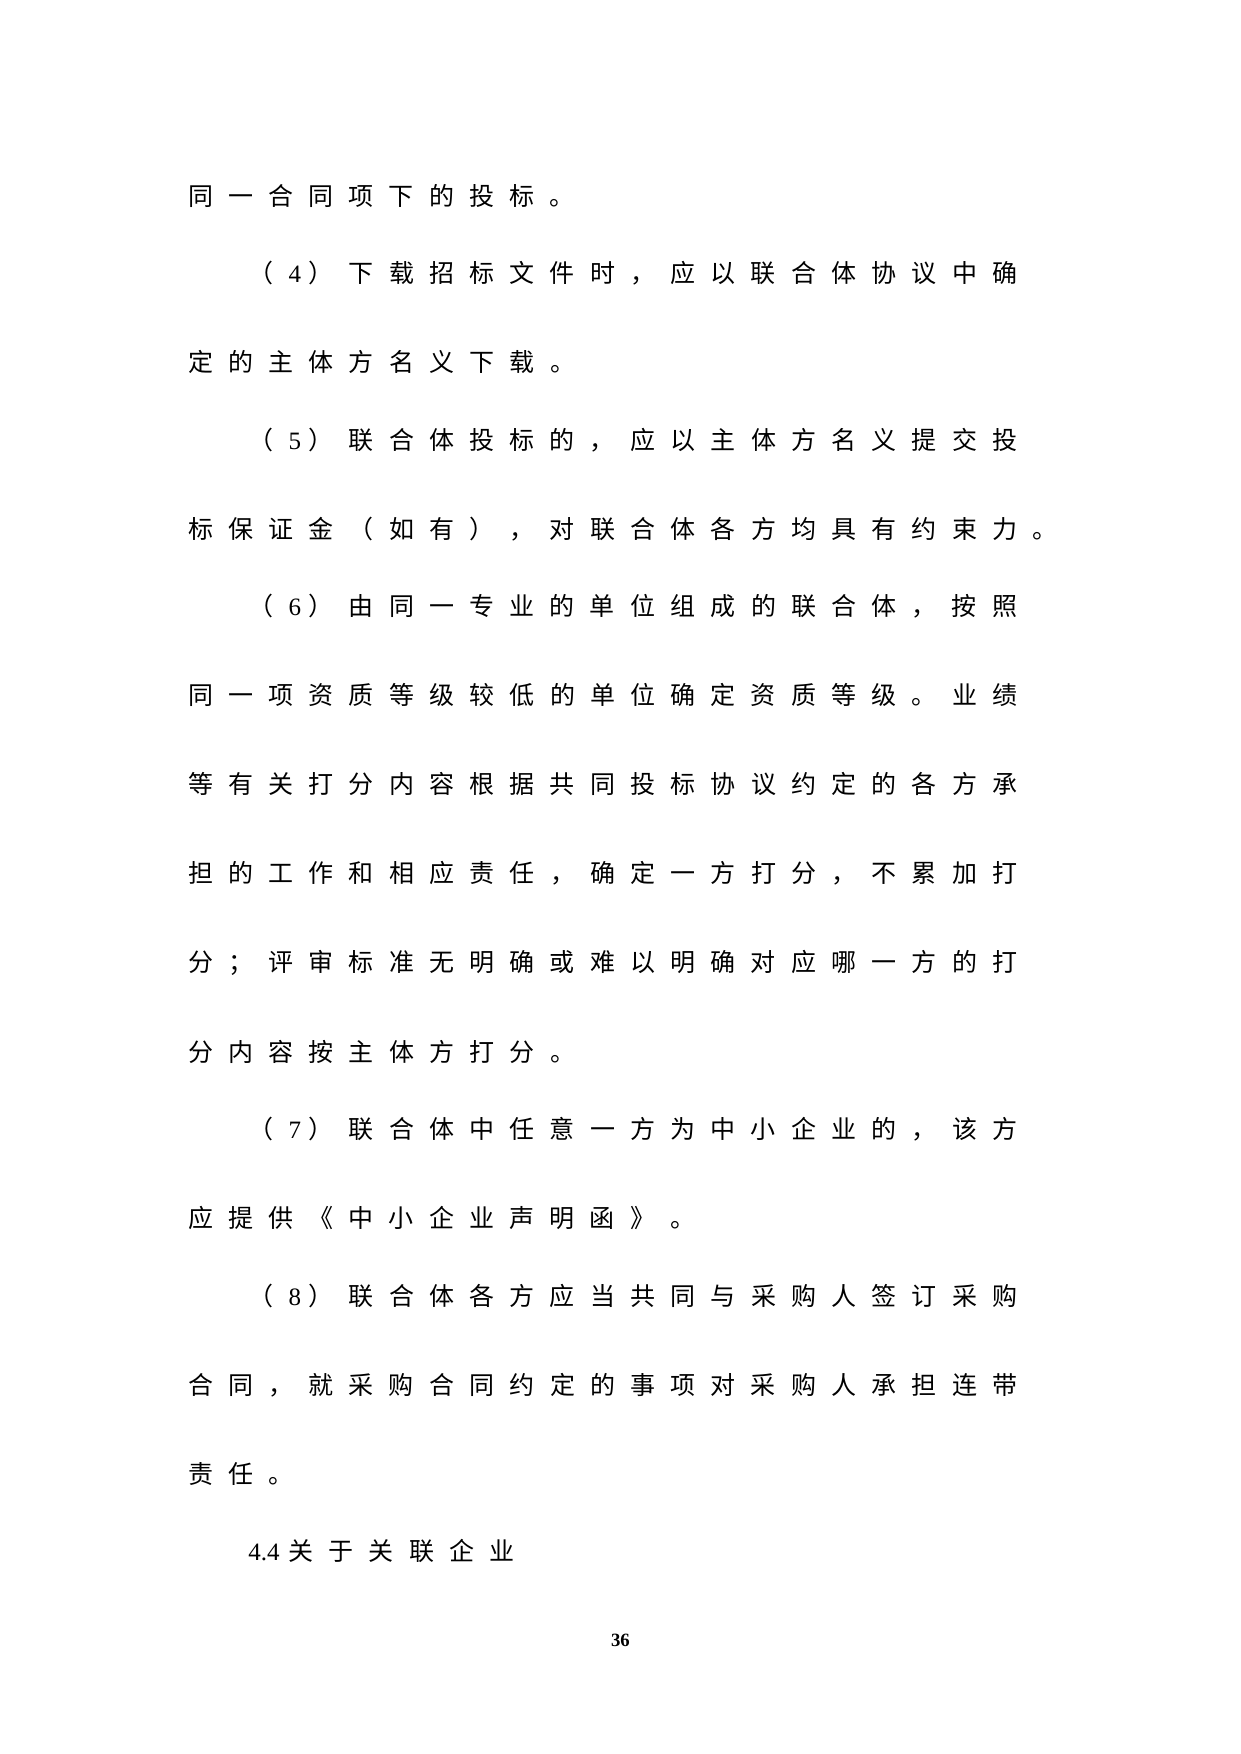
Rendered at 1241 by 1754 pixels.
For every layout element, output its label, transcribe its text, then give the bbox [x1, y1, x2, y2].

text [188, 164, 1052, 224]
text （5）联合体投标的，应以主体方名义提交投标保证金（如有），对联合体各方均具有约束力。 [188, 408, 1052, 557]
text 4.4 关于关联企业 [188, 1520, 1052, 1579]
text （8）联合体各方应当共同与采购人签订采购合同，就采购合同约定的事项对采购人承担连带责任。 [188, 1264, 1052, 1502]
text （4）下载招标文件时，应以联合体协议中确定的主体方名义下载。 [188, 242, 1052, 390]
text （7）联合体中任意一方为中小企业的，该方应提供《中小企业声明函》。 [188, 1098, 1052, 1246]
text （6）由同一专业的单位组成的联合体，按照同一项资质等级较低的单位确定资质等级。业绩等有关打分内容根据共同投标协议约定的各方承担的工作和相应责任，确定一方打分，不累加打分；评审标准无明确或难以明确对应哪一方的打分内容按主体方打分。 [188, 575, 1052, 1080]
